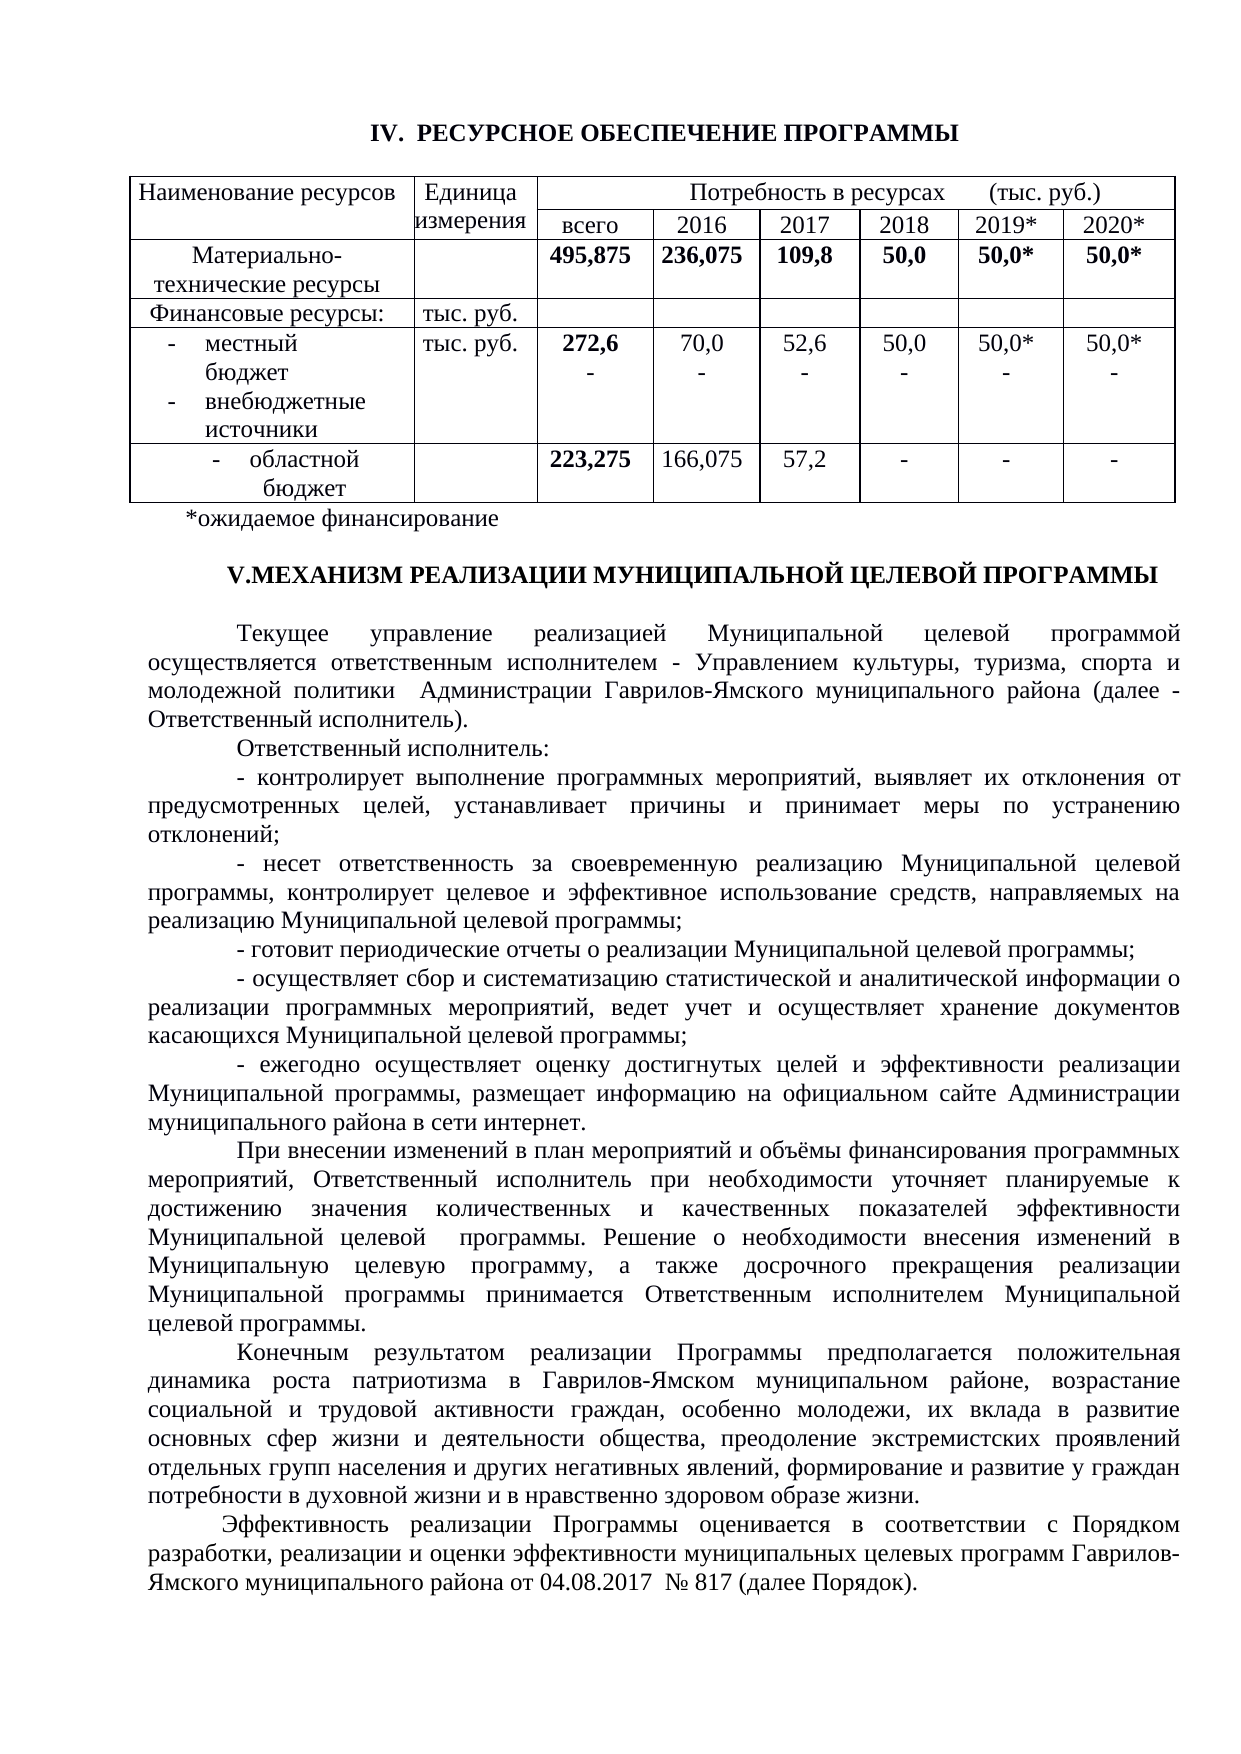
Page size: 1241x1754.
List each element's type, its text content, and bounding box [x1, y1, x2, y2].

table_cell местный бюджет внебюджетные источники [131, 328, 414, 443]
table_cell - [1064, 444, 1174, 502]
table_cell [415, 240, 537, 297]
text V.МЕХАНИЗМ РЕАЛИЗАЦИИ МУНИЦИПАЛЬНОЙ ЦЕЛЕВОЙ ПРОГРАММЫ [204, 560, 1181, 589]
text Эффективность реализации Программы оценивается в соответствии с Порядком разработки, реализации и оценки эффективности муниципальных целевых программ Гаврилов-Ямского муниципального района от 04.08.2017 № 817 (далее Порядок). [148, 1509, 1181, 1595]
table_cell 50,0 - [861, 328, 958, 443]
text При внесении изменений в план мероприятий и объёмы финансирования программных мероприятий, Ответственный исполнитель при необходимости уточняет планируемые к достижению значения количественных и качественных показателей эффективности Муниципальной целевой программы. Решение о необходимости внесения изменений в Муниципальную целевую программу, а также досрочного прекращения реализации Муниципальной программы принимается Ответственным исполнителем Муниципальной целевой программы. [148, 1135, 1181, 1337]
table_cell [959, 299, 1063, 327]
table_cell 223,275 [538, 444, 653, 502]
text Ответственный исполнитель: [148, 733, 1181, 762]
table_cell 70,0 - [654, 328, 759, 443]
table_cell Материально-технические ресурсы [131, 240, 414, 297]
text - ежегодно осуществляет оценку достигнутых целей и эффективности реализации Муниципальной программы, размещает информацию на официальном сайте Администрации муниципального района в сети интернет. [148, 1049, 1181, 1135]
table_cell 52,6 - [761, 328, 859, 443]
table_cell 2019* [959, 210, 1063, 239]
text - несет ответственность за своевременную реализацию Муниципальной целевой программы, контролирует целевое и эффективное использование средств, направляемых на реализацию Муниципальной целевой программы; [148, 848, 1181, 934]
table_cell тыс. руб. [415, 299, 537, 327]
table_cell [861, 299, 958, 327]
table_cell 2017 [761, 210, 859, 239]
table_cell тыс. руб. [415, 328, 537, 443]
table_cell областной бюджет [131, 444, 414, 502]
table_cell - [861, 444, 958, 502]
text - контролирует выполнение программных мероприятий, выявляет их отклонения от предусмотренных целей, устанавливает причины и принимает меры по устранению отклонений; [148, 762, 1181, 848]
text - осуществляет сбор и систематизацию статистической и аналитической информации о реализации программных мероприятий, ведет учет и осуществляет хранение документов касающихся Муниципальной целевой программы; [148, 963, 1181, 1049]
table_cell 57,2 [761, 444, 859, 502]
table_cell 50,0* - [1064, 328, 1174, 443]
table_cell [654, 299, 759, 327]
text IV. РЕСУРСНОЕ ОБЕСПЕЧЕНИЕ ПРОГРАММЫ [148, 118, 1181, 147]
text - готовит периодические отчеты о реализации Муниципальной целевой программы; [148, 934, 1181, 963]
table_cell 236,075 [654, 240, 759, 297]
table_header Единица измерения [415, 177, 537, 239]
table_cell [761, 299, 859, 327]
table_cell 50,0* [1064, 240, 1174, 297]
table_cell 50,0 [861, 240, 958, 297]
table_cell - [959, 444, 1063, 502]
table_cell 109,8 [761, 240, 859, 297]
table_cell [415, 444, 537, 502]
table_header Наименование ресурсов [131, 177, 414, 239]
table_cell 50,0* - [959, 328, 1063, 443]
list *ожидаемое финансирование [148, 503, 1181, 532]
table_cell [538, 299, 653, 327]
table_cell 2016 [654, 210, 759, 239]
table_cell 50,0* [959, 240, 1063, 297]
table_cell [1064, 299, 1174, 327]
table_cell Финансовые ресурсы: [131, 299, 414, 327]
table_cell 166,075 [654, 444, 759, 502]
text Текущее управление реализацией Муниципальной целевой программой осуществляется ответственным исполнителем - Управлением культуры, туризма, спорта и молодежной политики Администрации Гаврилов-Ямского муниципального района (далее - Ответственный исполнитель). [148, 618, 1181, 733]
table_cell 495,875 [538, 240, 653, 297]
table_cell всего [538, 210, 653, 239]
table_cell 272,6 - [538, 328, 653, 443]
table_header Потребность в ресурсах (тыс. руб.) [538, 177, 1174, 209]
table_cell 2020* [1064, 210, 1174, 239]
table_cell 2018 [861, 210, 958, 239]
text Конечным результатом реализации Программы предполагается положительная динамика роста патриотизма в Гаврилов-Ямском муниципальном районе, возрастание социальной и трудовой активности граждан, особенно молодежи, их вклада в развитие основных сфер жизни и деятельности общества, преодоление экстремистских проявлений отдельных групп населения и других негативных явлений, формирование и развитие у граждан потребности в духовной жизни и в нравственно здоровом образе жизни. [148, 1337, 1181, 1509]
